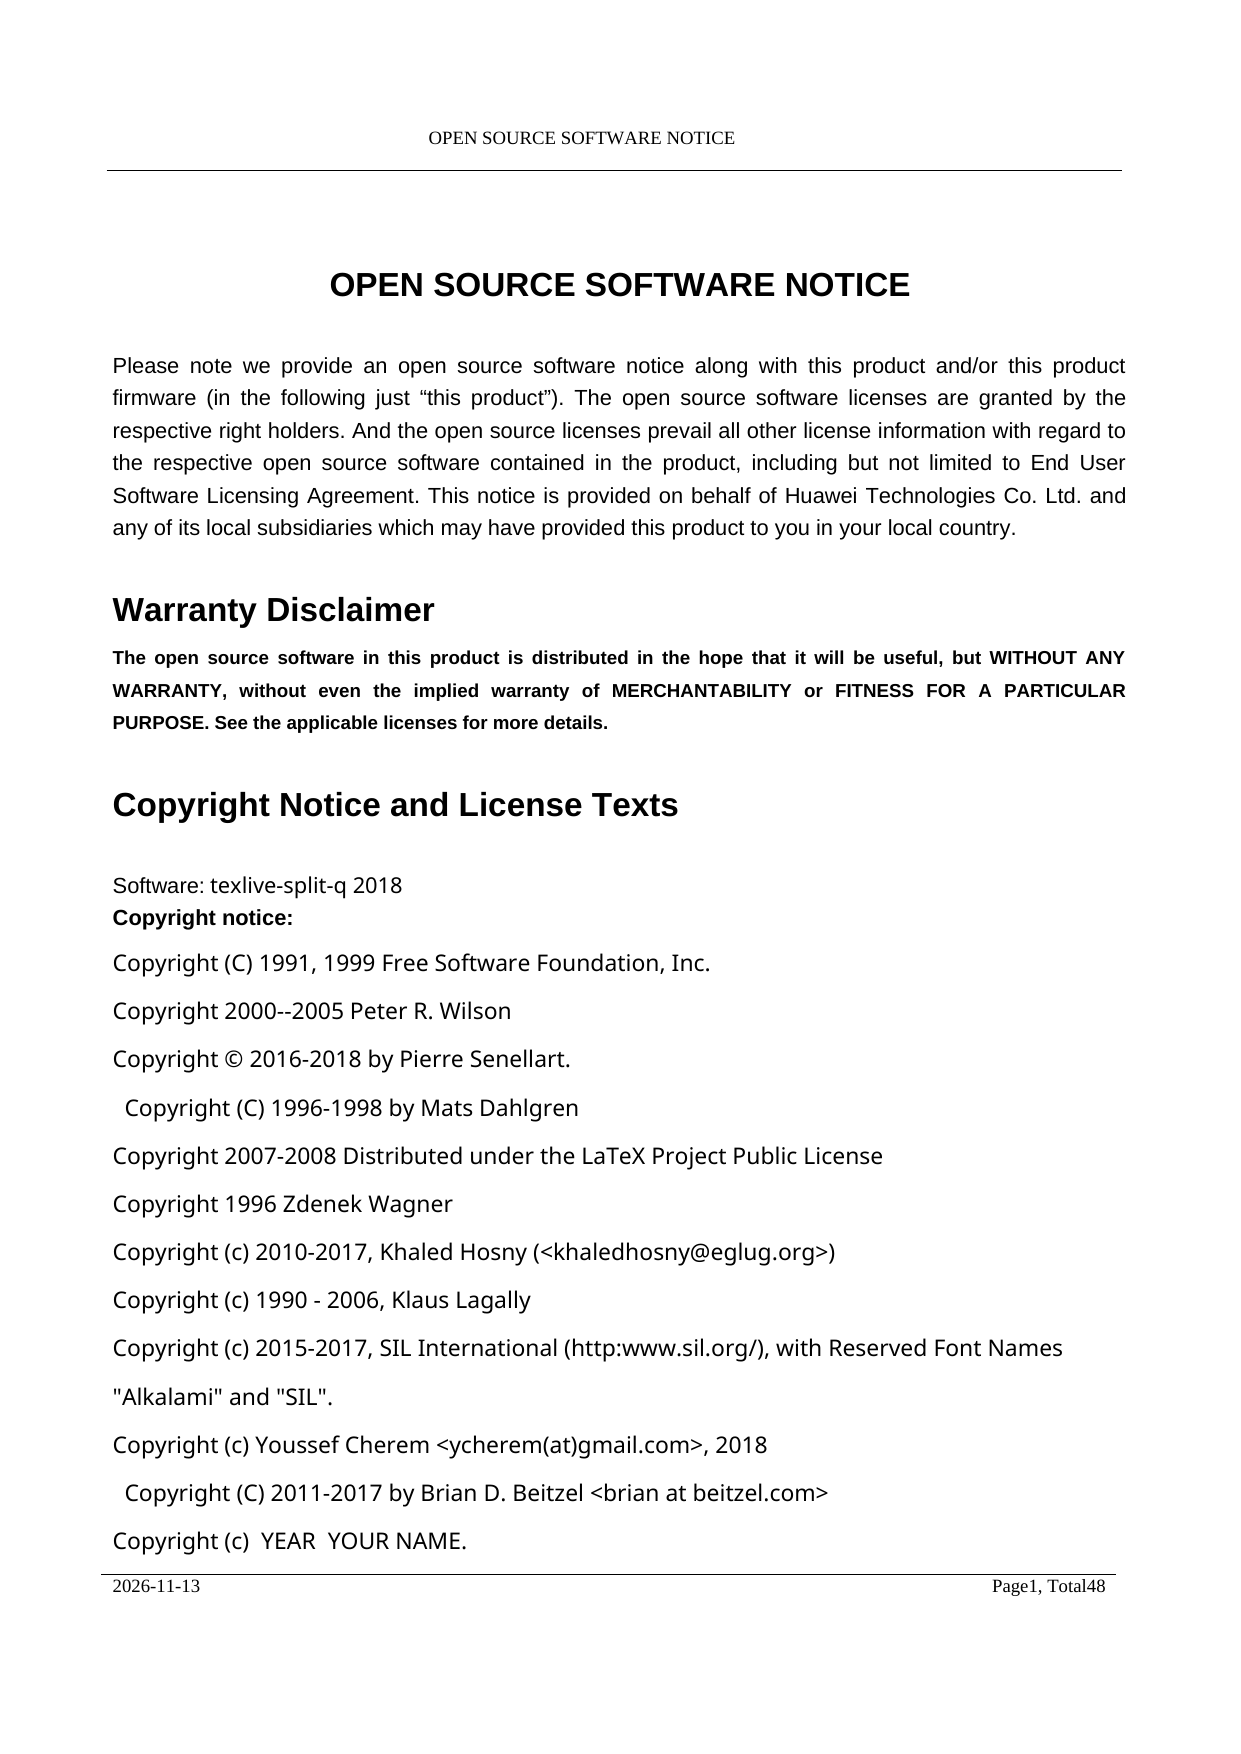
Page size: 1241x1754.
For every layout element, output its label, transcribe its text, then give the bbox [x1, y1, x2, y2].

text Copyright 1996 Zdenek Wagner [112, 1187, 1128, 1220]
text Copyright 2000--2005 Peter R. Wilson [112, 995, 1128, 1027]
text Software: texlive-split-q 2018 [112, 869, 1128, 901]
text Copyright (c) 1990 - 2006, Klaus Lagally [112, 1283, 1128, 1316]
text Copyright (C) 1991, 1999 Free Software Foundation, Inc. [112, 947, 1128, 979]
text Warranty Disclaimer [112, 576, 1128, 641]
text Copyright (C) 1996-1998 by Mats Dahlgren [112, 1091, 1128, 1123]
text Copyright (c) Youssef Cherem <ycherem(at)gmail.com>, 2018 [112, 1428, 1128, 1461]
text Copyright (c) 2010-2017, Khaled Hosny (<khaledhosny@eglug.org>) [112, 1235, 1128, 1268]
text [112, 1477, 1128, 1509]
text Copyright 2007-2008 Distributed under the LaTeX Project Public License [112, 1139, 1128, 1172]
text The open source software in this product is distributed in the hope that it will be useful, but WITHOUT ANY WARRANTY, without even the implied warranty of MERCHANTABILITY or FITNESS FOR A PARTICULAR PURPOSE. See the applicable licenses for more details. [112, 641, 1128, 739]
text Copyright © 2016-2018 by Pierre Senellart. [112, 1043, 1128, 1075]
text OPEN SOURCE SOFTWARE NOTICE [112, 251, 1128, 316]
text Copyright notice: [112, 901, 1128, 934]
text Please note we provide an open source software notice along with this product and/or this product firmware (in the following just “this product”). The open source software licenses are granted by the respective right holders. And the open source licenses prevail all other license information with regard to the respective open source software contained in the product, including but not limited to End User Software Licensing Agreement. This notice is provided on behalf of Huawei Technologies Co. Ltd. and any of its local subsidiaries which may have provided this product to you in your local country. [112, 349, 1128, 544]
text Copyright (c) 2015-2017, SIL International (http:www.sil.org/), with Reserved Font Names "Alkalami" and "SIL". [112, 1332, 1128, 1413]
text Copyright (c) YEAR YOUR NAME. [112, 1525, 1128, 1557]
text Copyright Notice and License Texts [112, 771, 1128, 836]
